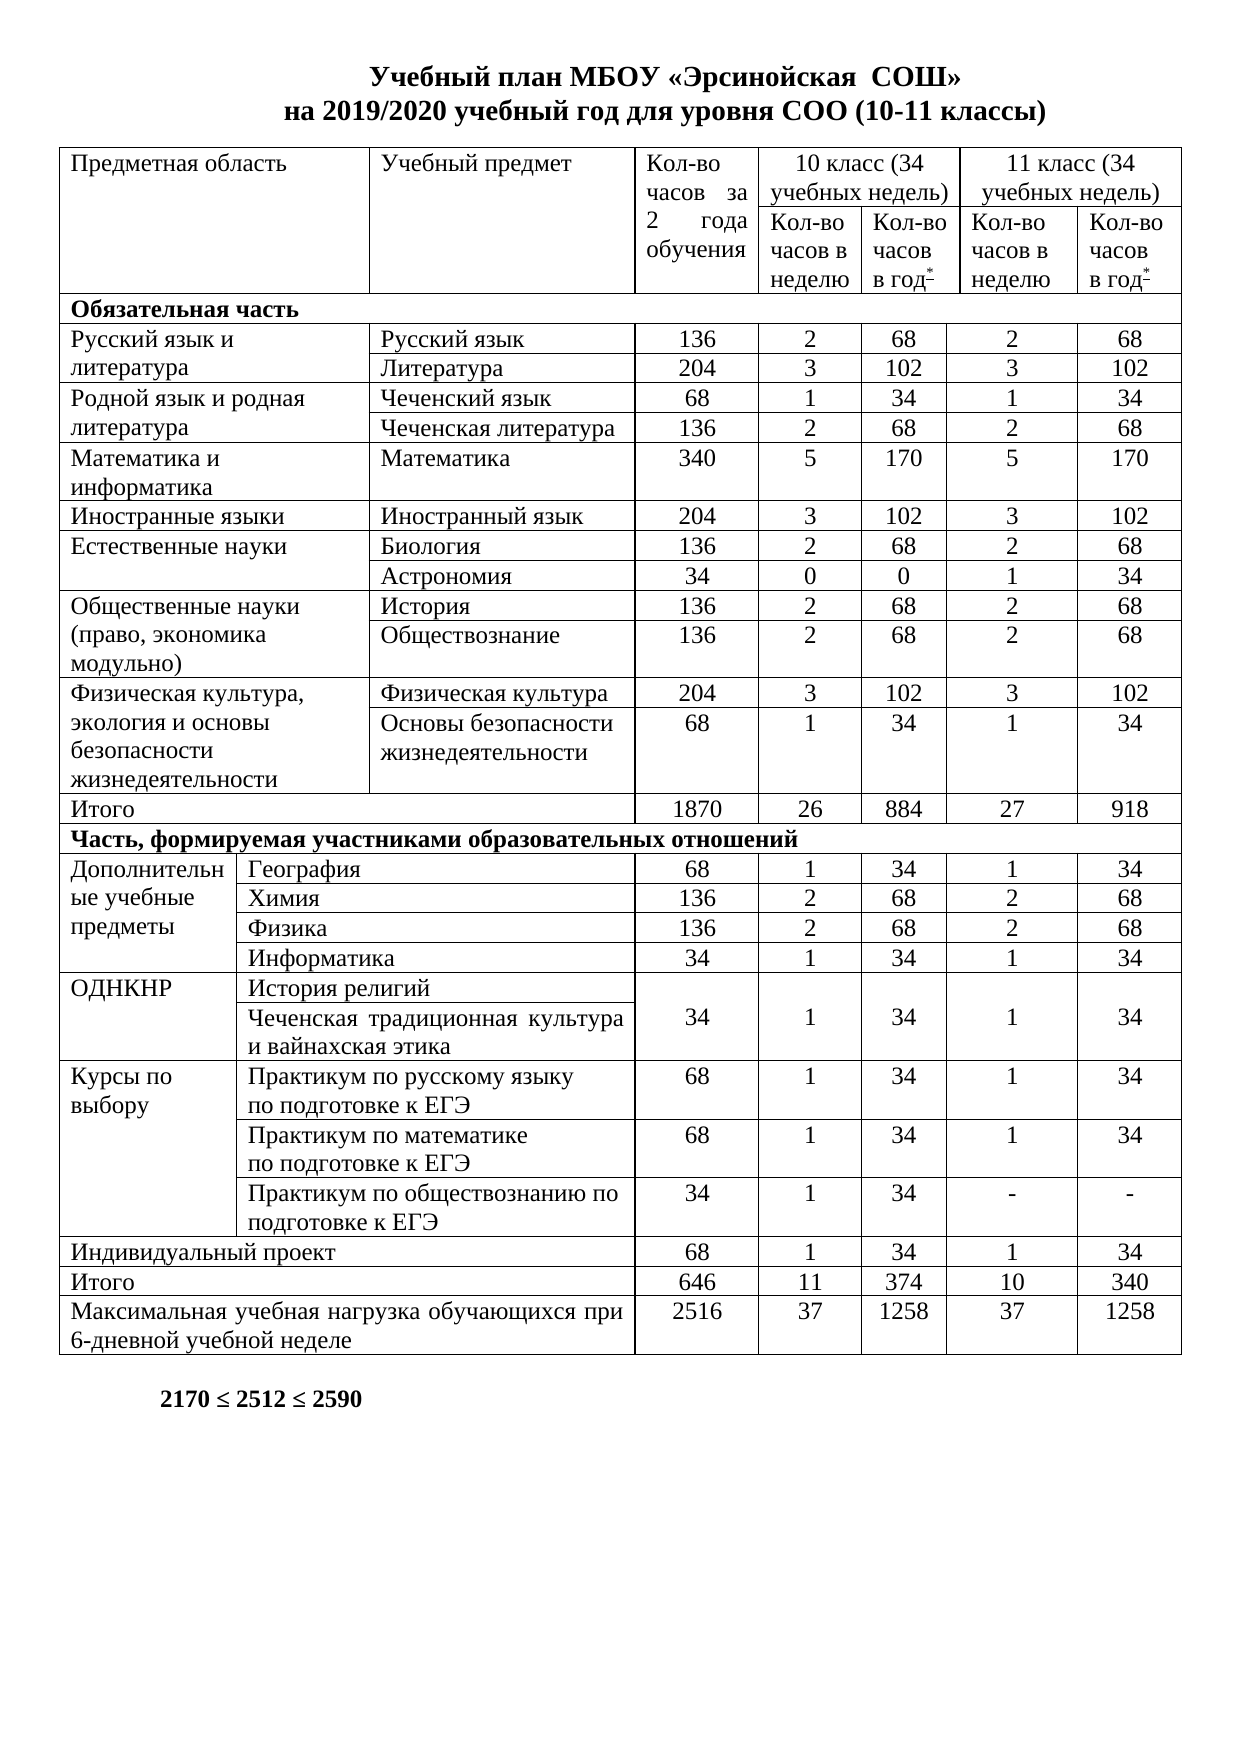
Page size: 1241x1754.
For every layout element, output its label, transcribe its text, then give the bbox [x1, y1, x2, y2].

table_cell 68 [1078, 413, 1181, 442]
table_cell Физическая культура [370, 678, 634, 707]
table_cell 1258 [1078, 1296, 1181, 1354]
table_cell 34 [1078, 1061, 1181, 1119]
table_cell 136 [636, 591, 758, 619]
table_cell 918 [1078, 794, 1181, 823]
table_cell 1 [947, 973, 1077, 1060]
table_cell 1 [759, 854, 861, 882]
table_cell 5 [759, 443, 861, 500]
table_cell Астрономия [370, 561, 634, 590]
table_cell 204 [636, 678, 758, 707]
table_cell 68 [636, 1237, 758, 1266]
table_cell 884 [862, 794, 946, 823]
text Учебный план МБОУ «Эрсинойская СОШ» [178, 59, 1152, 93]
table_cell 3 [759, 354, 861, 382]
table_header 11 класс (34 учебных недель) [961, 148, 1181, 206]
table_header Предметная область [60, 148, 369, 293]
table_cell 2 [759, 591, 861, 619]
table_cell 34 [1078, 1120, 1181, 1177]
table_cell 68 [862, 413, 946, 442]
table_cell 10 [947, 1267, 1077, 1295]
table_cell Химия [237, 884, 634, 912]
table_cell 2 [759, 324, 861, 352]
table_cell 68 [862, 591, 946, 619]
table_cell 136 [636, 621, 758, 677]
table_cell Дополнительные учебные предметы [60, 854, 236, 972]
table_cell 3 [947, 501, 1077, 530]
table_cell Практикум по русскому языку по подготовке к ЕГЭ [237, 1061, 634, 1119]
table_cell 68 [1078, 621, 1181, 677]
table_cell 2 [947, 531, 1077, 560]
table_cell 1 [947, 854, 1077, 882]
table_cell Иностранные языки [60, 501, 369, 530]
table_cell 68 [862, 531, 946, 560]
table_cell 136 [636, 531, 758, 560]
table_cell 2 [759, 884, 861, 912]
table_cell Естественные науки [60, 531, 369, 590]
table_cell 3 [759, 501, 861, 530]
table_cell 34 [1078, 383, 1181, 412]
table_cell Часть, формируемая участниками образовательных отношений [60, 824, 1181, 853]
table_cell 204 [636, 354, 758, 382]
table_cell 2 [947, 324, 1077, 352]
table_cell 34 [1078, 973, 1181, 1060]
table_cell 2 [759, 413, 861, 442]
table_cell Практикум по математике по подготовке к ЕГЭ [237, 1120, 634, 1177]
table_cell 340 [1078, 1267, 1181, 1295]
table_cell 0 [759, 561, 861, 590]
table_cell 102 [862, 501, 946, 530]
table_cell 1 [759, 973, 861, 1060]
table_cell Кол-во часов в год* [862, 207, 959, 293]
table_cell 34 [636, 943, 758, 972]
table_cell Чеченская литература [370, 413, 634, 442]
table_cell 2 [759, 621, 861, 677]
table_cell 34 [862, 1120, 946, 1177]
table_cell 0 [862, 561, 946, 590]
table_cell 1258 [862, 1296, 946, 1354]
table_cell 2 [947, 413, 1077, 442]
table_cell 1 [947, 561, 1077, 590]
table_cell 2 [947, 591, 1077, 619]
table_cell 34 [636, 1178, 758, 1236]
table_cell Кол-во часов в год* [1078, 207, 1181, 293]
table_cell Иностранный язык [370, 501, 634, 530]
table_cell 170 [862, 443, 946, 500]
table_cell 102 [862, 354, 946, 382]
table_cell Основы безопасности жизнедеятельности [370, 708, 634, 793]
table_cell Обязательная часть [60, 294, 1181, 323]
table_cell 27 [947, 794, 1077, 823]
table_cell 1 [759, 1178, 861, 1236]
table_cell - [947, 1178, 1077, 1236]
table_cell 102 [1078, 354, 1181, 382]
table_cell Чеченский язык [370, 383, 634, 412]
table_cell Индивидуальный проект [60, 1237, 634, 1266]
table_cell Русский язык [370, 324, 634, 352]
table_cell 34 [636, 561, 758, 590]
table_cell 102 [1078, 501, 1181, 530]
table_cell 3 [759, 678, 861, 707]
table_cell География [237, 854, 634, 882]
table_cell Итого [60, 794, 634, 823]
table_cell 136 [636, 324, 758, 352]
table_cell 68 [1078, 324, 1181, 352]
table_cell 34 [862, 943, 946, 972]
table_cell 3 [947, 354, 1077, 382]
table_cell 1 [759, 708, 861, 793]
table_cell 37 [759, 1296, 861, 1354]
table_cell 1 [759, 943, 861, 972]
table_cell 102 [862, 678, 946, 707]
table_cell 1 [947, 1120, 1077, 1177]
table_cell 68 [862, 884, 946, 912]
text 2170 ≤ 2512 ≤ 2590 [160, 1384, 1152, 1412]
table_cell Общественные науки (право, экономика модульно) [60, 591, 369, 677]
table_cell 204 [636, 501, 758, 530]
table_cell 68 [862, 621, 946, 677]
table_cell 1 [759, 1237, 861, 1266]
table_cell 136 [636, 413, 758, 442]
table_cell Практикум по обществознанию по подготовке к ЕГЭ [237, 1178, 634, 1236]
table_cell 170 [1078, 443, 1181, 500]
table_cell 136 [636, 884, 758, 912]
table_cell 68 [862, 913, 946, 942]
table_cell 2 [947, 884, 1077, 912]
table_header 10 класс (34 учебных недель) [759, 148, 959, 206]
table_cell 1 [759, 1120, 861, 1177]
table_cell 34 [862, 1237, 946, 1266]
table_cell 34 [862, 383, 946, 412]
table_cell ОДНКНР [60, 973, 236, 1060]
table_cell 68 [1078, 913, 1181, 942]
table_cell 1 [947, 943, 1077, 972]
table_cell 34 [1078, 1237, 1181, 1266]
table_cell Математика и информатика [60, 443, 369, 500]
table_cell 1870 [636, 794, 758, 823]
table_cell Информатика [237, 943, 634, 972]
table_cell 1 [947, 1061, 1077, 1119]
table_cell 68 [636, 383, 758, 412]
table_cell 68 [1078, 531, 1181, 560]
table_cell 2516 [636, 1296, 758, 1354]
table_cell 2 [759, 531, 861, 560]
table_cell - [1078, 1178, 1181, 1236]
table_cell Кол-во часов в неделю [961, 207, 1077, 293]
table_cell 34 [862, 1178, 946, 1236]
table_cell Курсы по выбору [60, 1061, 236, 1236]
table_cell 136 [636, 913, 758, 942]
table_header Учебный предмет [370, 148, 634, 293]
table_cell 646 [636, 1267, 758, 1295]
table_cell 340 [636, 443, 758, 500]
table_cell Кол-во часов в неделю [759, 207, 861, 293]
table_cell 34 [862, 1061, 946, 1119]
table_cell 2 [759, 913, 861, 942]
table_cell Родной язык и родная литература [60, 383, 369, 442]
table_cell 34 [1078, 708, 1181, 793]
table_cell 26 [759, 794, 861, 823]
table_cell 5 [947, 443, 1077, 500]
table_cell 1 [947, 383, 1077, 412]
text на 2019/2020 учебный год для уровня СОО (10-11 классы) [178, 93, 1152, 126]
table_cell 34 [1078, 943, 1181, 972]
table_cell 68 [636, 1061, 758, 1119]
table_cell 102 [1078, 678, 1181, 707]
table_cell 68 [862, 324, 946, 352]
table_cell 374 [862, 1267, 946, 1295]
table_cell История [370, 591, 634, 619]
table_cell 34 [1078, 854, 1181, 882]
table_cell 34 [862, 854, 946, 882]
table_cell Итого [60, 1267, 634, 1295]
table_cell 68 [1078, 591, 1181, 619]
table_cell Чеченская традиционная культура и вайнахская этика [237, 1003, 634, 1060]
table_cell Русский язык и литература [60, 324, 369, 382]
table_cell 2 [947, 913, 1077, 942]
table_cell 3 [947, 678, 1077, 707]
table_cell 34 [862, 973, 946, 1060]
table_cell 1 [759, 383, 861, 412]
table_cell 2 [947, 621, 1077, 677]
table_cell 68 [1078, 884, 1181, 912]
table_cell 34 [1078, 561, 1181, 590]
table_cell Физика [237, 913, 634, 942]
table_cell Максимальная учебная нагрузка обучающихся при 6-дневной учебной неделе [60, 1296, 634, 1354]
table_cell 34 [636, 973, 758, 1060]
table_cell Физическая культура, экология и основы безопасности жизнедеятельности [60, 678, 369, 793]
table_cell 37 [947, 1296, 1077, 1354]
table_cell 34 [862, 708, 946, 793]
table_cell История религий [237, 973, 634, 1002]
table_cell 1 [759, 1061, 861, 1119]
table_cell Обществознание [370, 621, 634, 677]
table_header Кол-во часов за 2 года обучения [636, 148, 758, 293]
table_cell 11 [759, 1267, 861, 1295]
table_cell Математика [370, 443, 634, 500]
table_cell 1 [947, 1237, 1077, 1266]
table_cell 68 [636, 854, 758, 882]
table_cell 1 [947, 708, 1077, 793]
table_cell Литература [370, 354, 634, 382]
table_cell 68 [636, 1120, 758, 1177]
table_cell Биология [370, 531, 634, 560]
table_cell 68 [636, 708, 758, 793]
